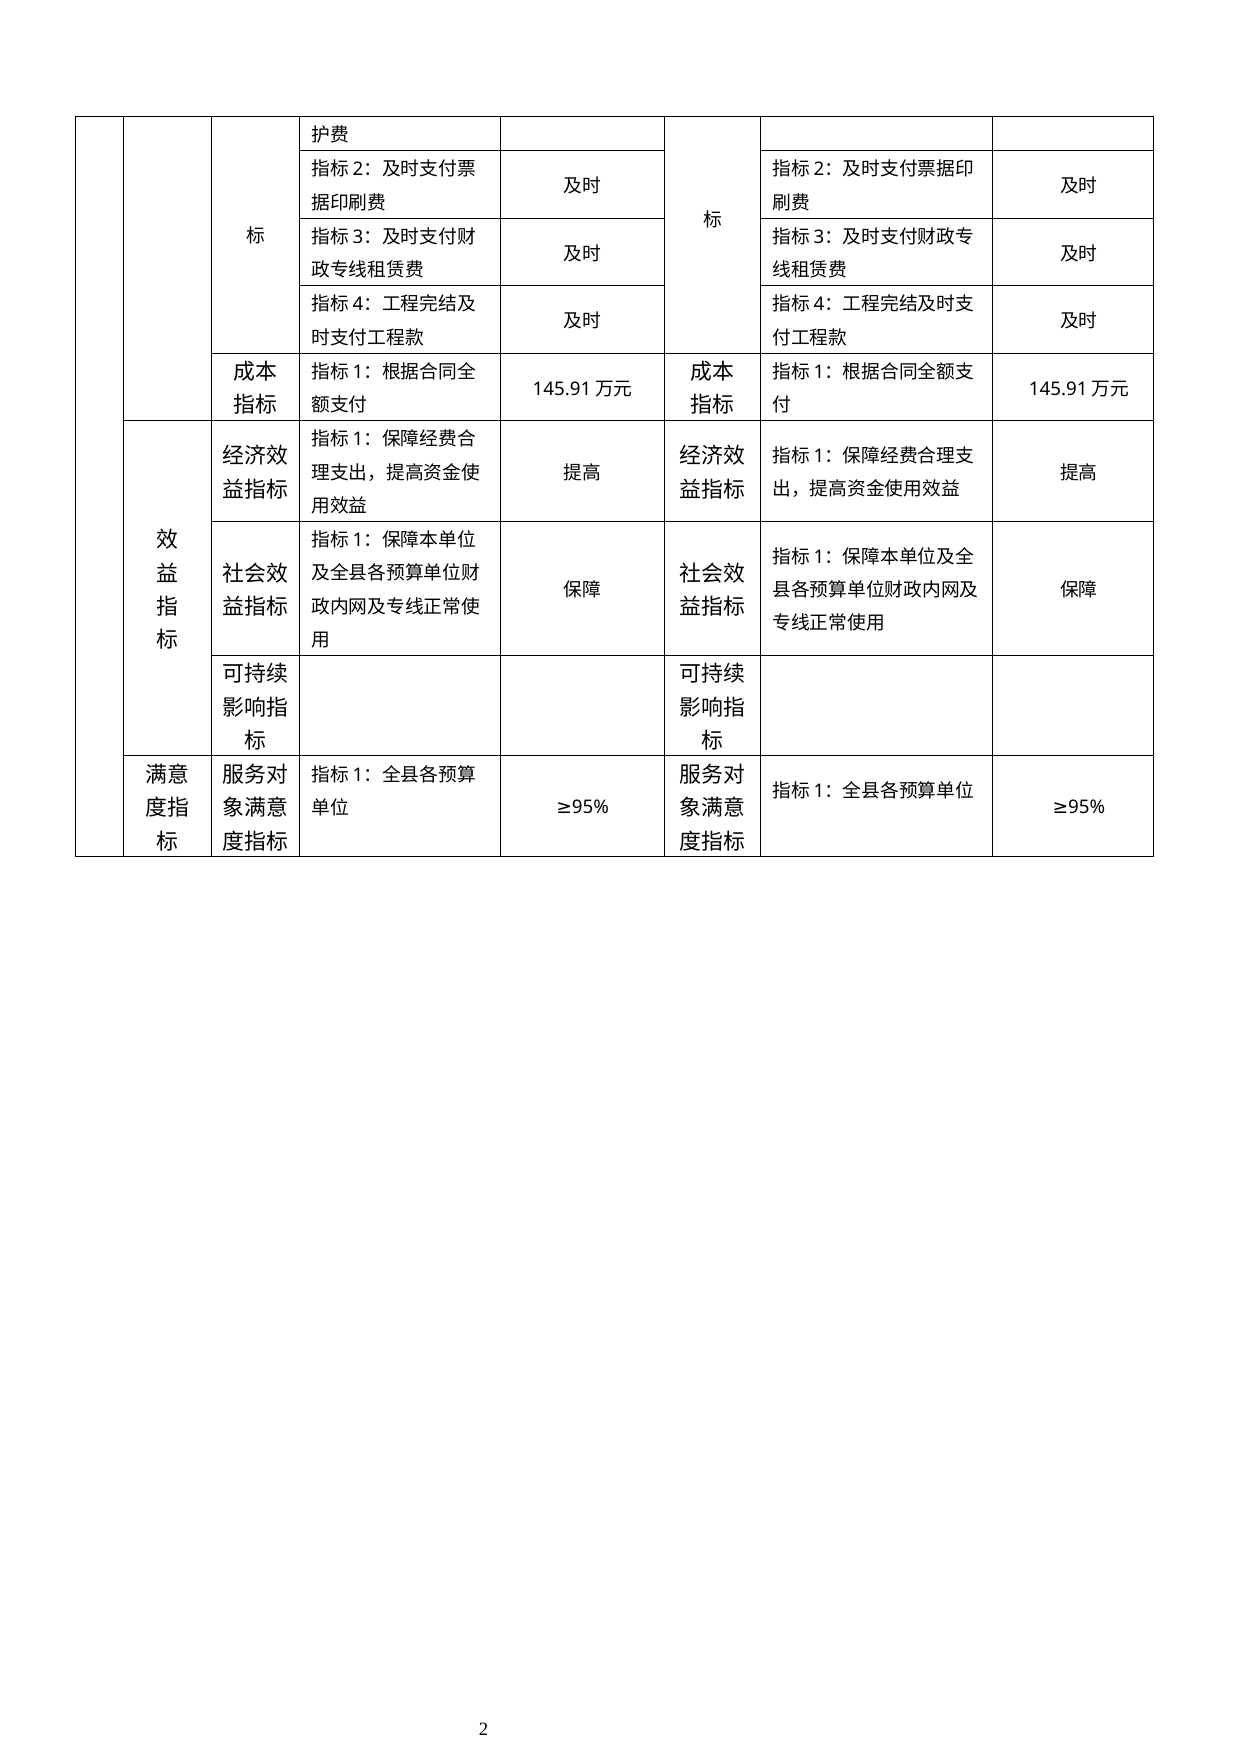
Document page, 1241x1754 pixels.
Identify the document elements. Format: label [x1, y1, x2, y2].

table_cell [64, 116, 1154, 890]
